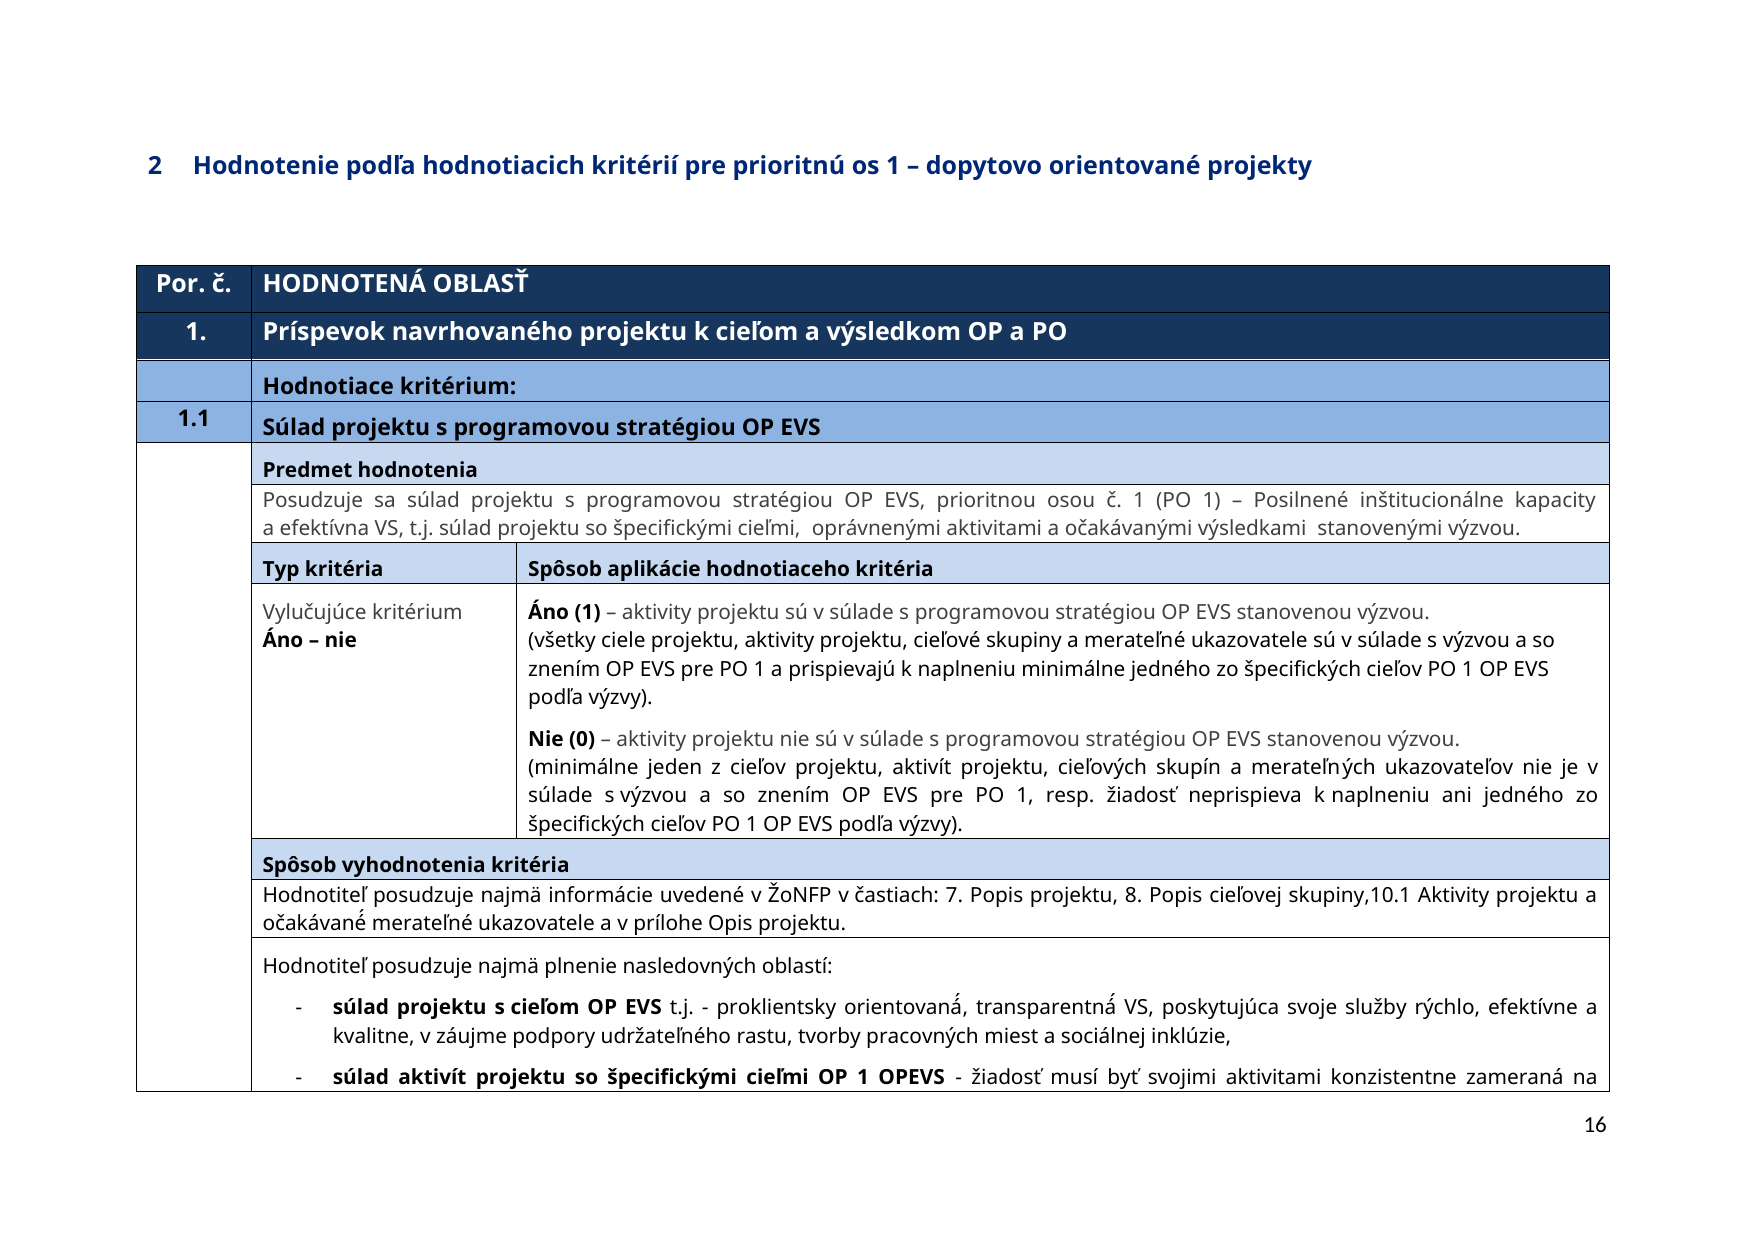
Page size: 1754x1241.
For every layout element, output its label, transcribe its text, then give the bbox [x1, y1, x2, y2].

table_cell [252, 938, 1609, 1091]
subtitle Hodnotenie podľa hodnotiacich kritérií pre prioritnú os 1 – dopytovo orientované projekty [148, 148, 1606, 182]
table_cell 1.1 [137, 402, 251, 442]
table_cell [137, 443, 251, 1091]
table_cell Vylučujúce kritérium Áno – nie [252, 584, 516, 837]
table_cell Spôsob vyhodnotenia kritéria [252, 839, 1609, 879]
table_cell Hodnotiteľ posudzuje najmä informácie uvedené v ŽoNFP v častiach: 7. Popis projektu, 8. Popis cieľovej skupiny,10.1 Aktivity projektu a očakávané́ merateľné ukazovatele a v prílohe Opis projektu. [252, 880, 1609, 937]
table_header HODNOTENÁ OBLASŤ [252, 266, 1609, 312]
table_cell Posudzuje sa súlad projektu s programovou stratégiou OP EVS, prioritnou osou č. 1 (PO 1) – Posilnené inštitucionálne kapacity a efektívna VS, t.j. súlad projektu so špecifickými cieľmi, oprávnenými aktivitami a očakávanými výsledkami stanovenými výzvou. [252, 485, 1609, 542]
table_cell Typ kritéria [252, 543, 516, 583]
table_cell Príspevok navrhovaného projektu k cieľom a výsledkom OP a PO [252, 313, 1609, 359]
table_cell [137, 361, 251, 401]
table_cell Predmet hodnotenia [252, 443, 1609, 484]
table_header Por. č. [137, 266, 251, 312]
table_cell Hodnotiace kritérium: [252, 361, 1609, 401]
table_cell Spôsob aplikácie hodnotiaceho kritéria [517, 543, 1609, 583]
table_cell 1. [137, 313, 251, 359]
table_cell Súlad projektu s programovou stratégiou OP EVS [252, 402, 1609, 442]
table_cell Áno (1) – aktivity projektu sú v súlade s programovou stratégiou OP EVS stanovenou výzvou. (všetky ciele projektu, aktivity projektu, cieľové skupiny a merateľné ukazovatele sú v súlade s výzvou a so znením OP EVS pre PO 1 a prispievajú k naplneniu minimálne jedného zo špecifických cieľov PO 1 OP EVS podľa výzvy). Nie (0) – aktivity projektu nie sú v súlade s programovou stratégiou OP EVS stanovenou výzvou. (minimálne jeden z cieľov projektu, aktivít projektu, cieľových skupín a merateľných ukazovateľov nie je v súlade s výzvou a so znením OP EVS pre PO 1, resp. žiadosť neprispieva k naplneniu ani jedného zo špecifických cieľov PO 1 OP EVS podľa výzvy). [517, 584, 1609, 837]
